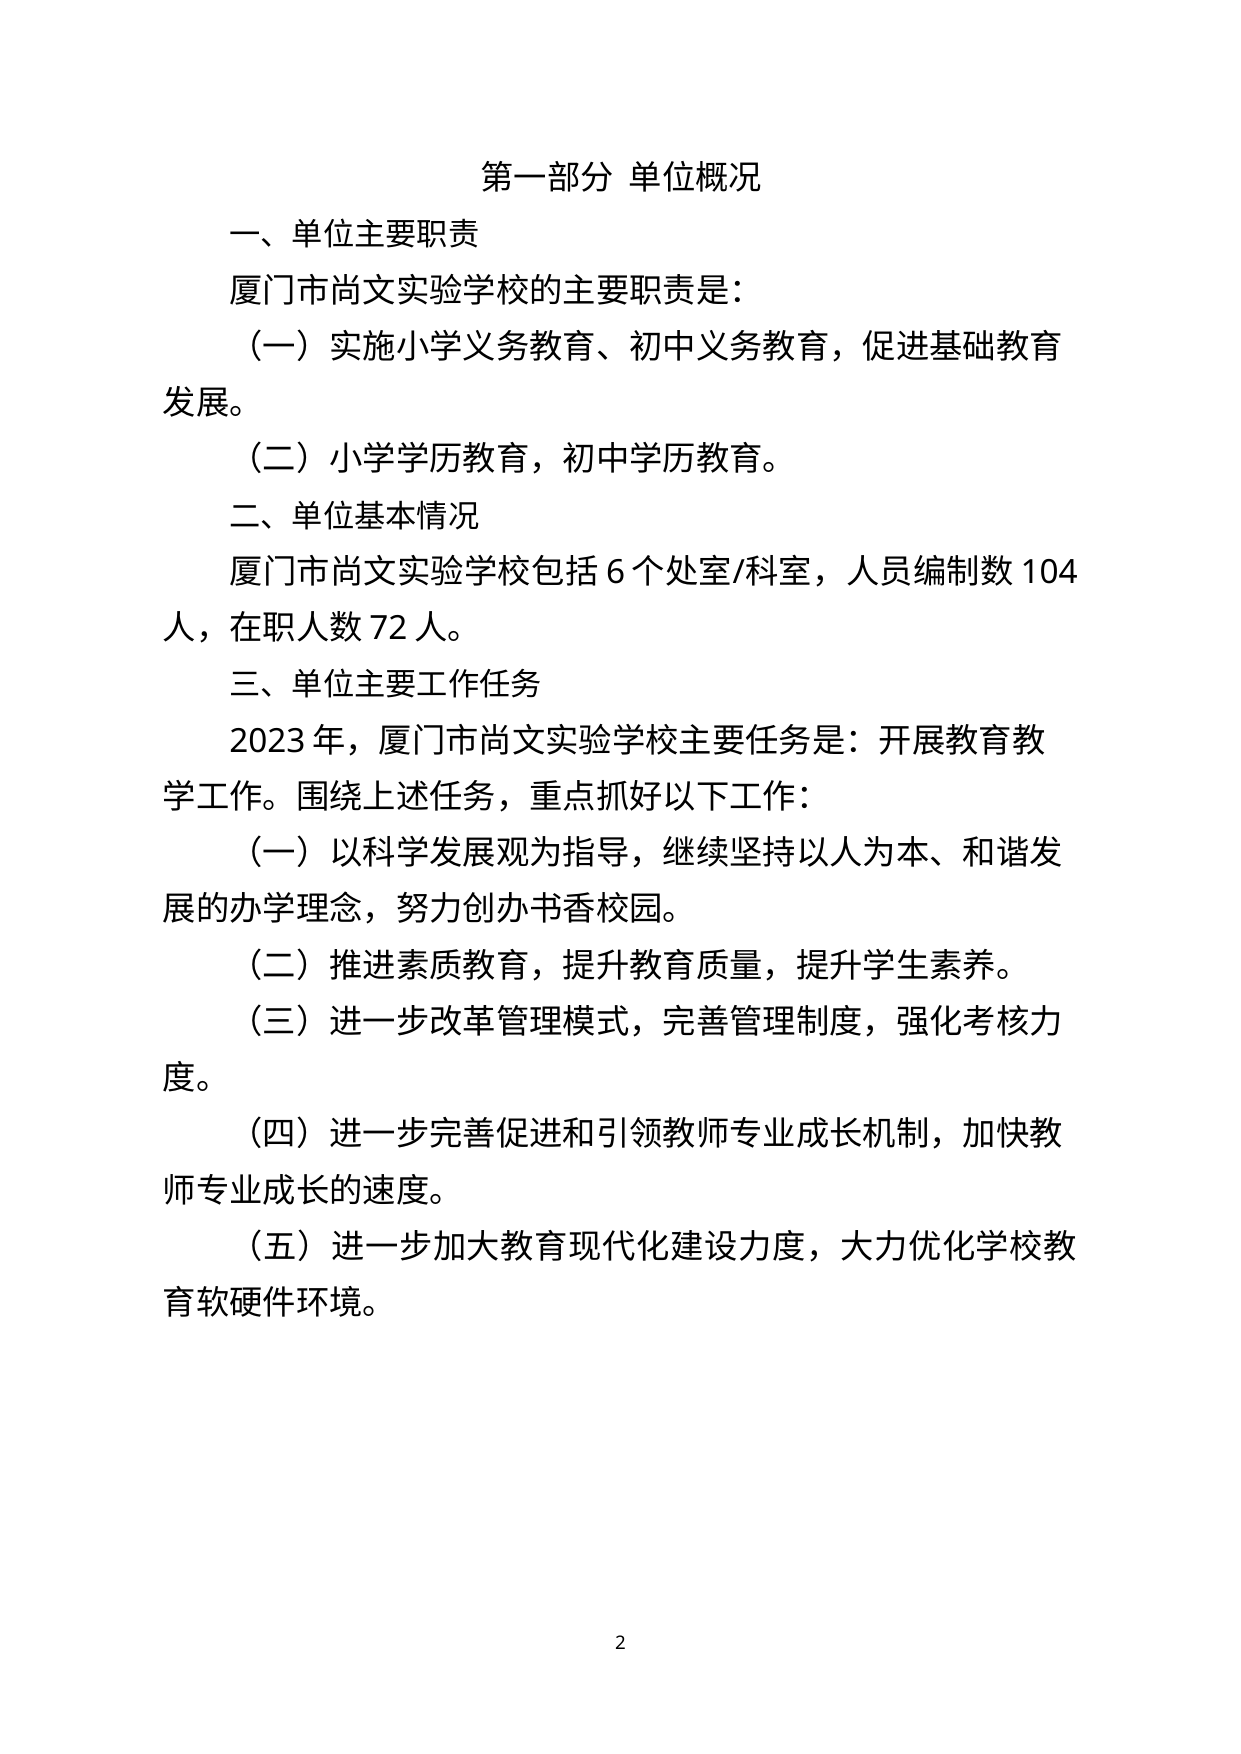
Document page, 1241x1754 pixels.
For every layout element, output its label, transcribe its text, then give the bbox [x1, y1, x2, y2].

text 第一部分 单位概况 [164, 144, 1078, 201]
text （一）实施小学义务教育、初中义务教育，促进基础教育发展。 [162, 313, 1078, 426]
text （五）进一步加大教育现代化建设力度，大力优化学校教育软硬件环境。 [162, 1213, 1078, 1326]
text 一、单位主要职责 [162, 201, 1078, 257]
text 厦门市尚文实验学校包括6个处室/科室，人员编制数104人，在职人数72人。 [162, 538, 1078, 651]
text 厦门市尚文实验学校的主要职责是： [162, 257, 1078, 313]
text （二）推进素质教育，提升教育质量，提升学生素养。 [162, 932, 1078, 988]
text （四）进一步完善促进和引领教师专业成长机制，加快教师专业成长的速度。 [162, 1101, 1078, 1213]
text （三）进一步改革管理模式，完善管理制度，强化考核力度。 [162, 988, 1078, 1101]
text 2023年，厦门市尚文实验学校主要任务是：开展教育教学工作。围绕上述任务，重点抓好以下工作： [162, 707, 1078, 819]
text 二、单位基本情况 [162, 482, 1078, 538]
text （二）小学学历教育，初中学历教育。 [162, 426, 1078, 482]
text 三、单位主要工作任务 [162, 651, 1078, 707]
text （一）以科学发展观为指导，继续坚持以人为本、和谐发展的办学理念，努力创办书香校园。 [162, 819, 1078, 932]
